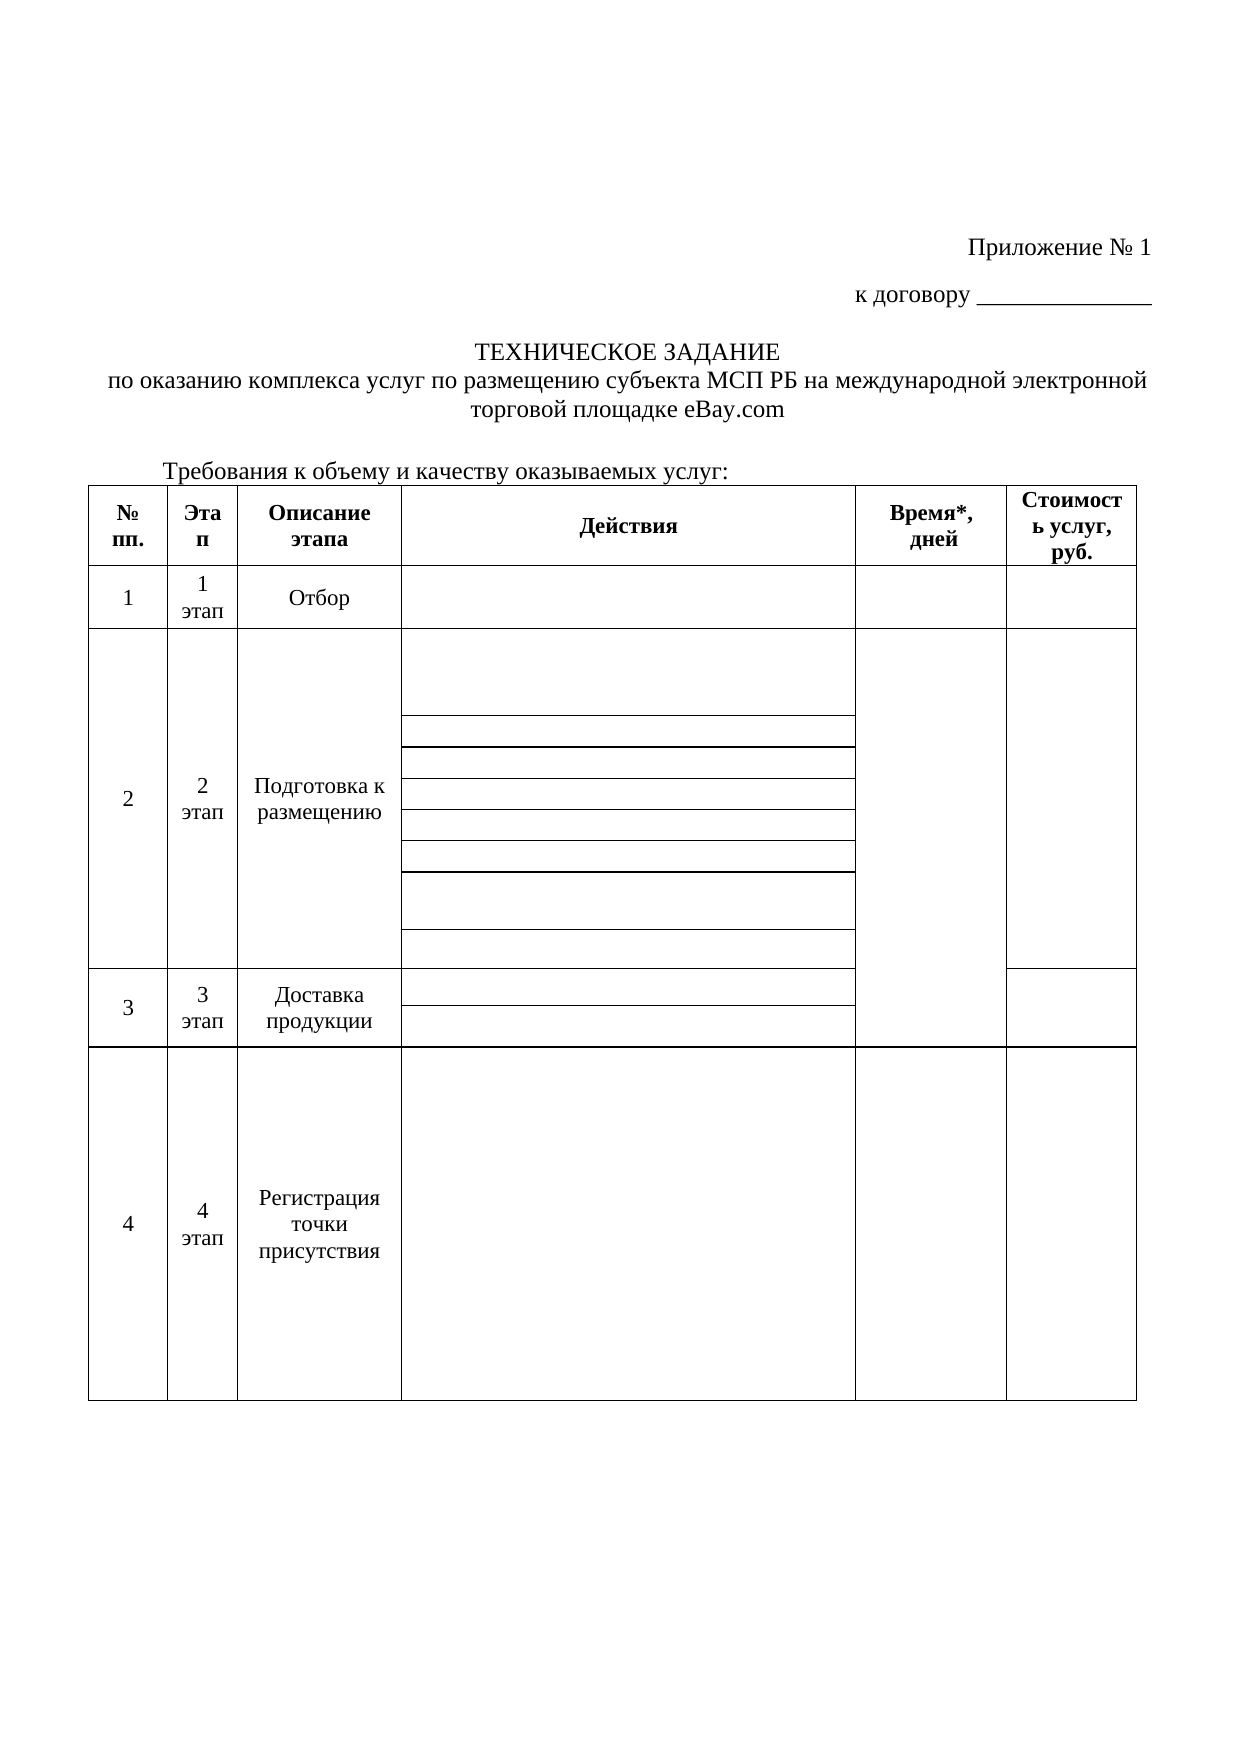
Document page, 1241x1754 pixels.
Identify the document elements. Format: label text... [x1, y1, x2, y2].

table_cell [402, 969, 855, 1005]
table_cell [856, 566, 1006, 628]
table_header Описание этапа [238, 486, 401, 565]
text Требования к объему и качеству оказываемых услуг: [103, 456, 1152, 484]
table_cell [1007, 566, 1136, 628]
table_cell [402, 841, 855, 871]
table_header Время*, дней [856, 486, 1006, 565]
text к договору ______________ [103, 279, 1152, 308]
table_cell 2 [89, 629, 167, 967]
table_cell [238, 1048, 401, 1400]
table_cell [1007, 1048, 1136, 1400]
table_cell [402, 930, 855, 967]
table_cell [856, 629, 1006, 1046]
table_cell Подготовка к размещению [238, 629, 401, 967]
table_cell [1007, 969, 1136, 1046]
text Приложение № 1 [103, 232, 1152, 261]
table_cell 3 этап [168, 969, 237, 1046]
table_cell 4 [89, 1048, 167, 1400]
table_header Действия [402, 486, 855, 565]
table_cell [1007, 629, 1136, 967]
table_cell 3 [89, 969, 167, 1046]
table_cell [402, 1048, 855, 1400]
table_header Этап [168, 486, 237, 565]
table_cell [402, 810, 855, 840]
table_cell 4 этап [168, 1048, 237, 1400]
table_header № пп. [89, 486, 167, 565]
text ТЕХНИЧЕСКОЕ ЗАДАНИЕ [103, 337, 1152, 365]
table_cell [402, 629, 855, 715]
table_cell [402, 873, 855, 929]
table_cell [856, 1048, 1006, 1400]
table_cell [402, 1006, 855, 1046]
table_cell [402, 716, 855, 746]
table_cell 1 этап [168, 566, 237, 628]
table_cell 1 [89, 566, 167, 628]
table_cell Отбор [238, 566, 401, 628]
table_header Стоимость услуг, руб. [1007, 486, 1136, 565]
text по оказанию комплекса услуг по размещению субъекта МСП РБ на международной электронной торговой площадке eBay.com [103, 365, 1152, 423]
table_cell 2 этап [168, 629, 237, 967]
table_cell Доставка продукции [238, 969, 401, 1046]
table_cell [402, 748, 855, 778]
table_cell [402, 566, 855, 628]
table_cell [402, 779, 855, 809]
